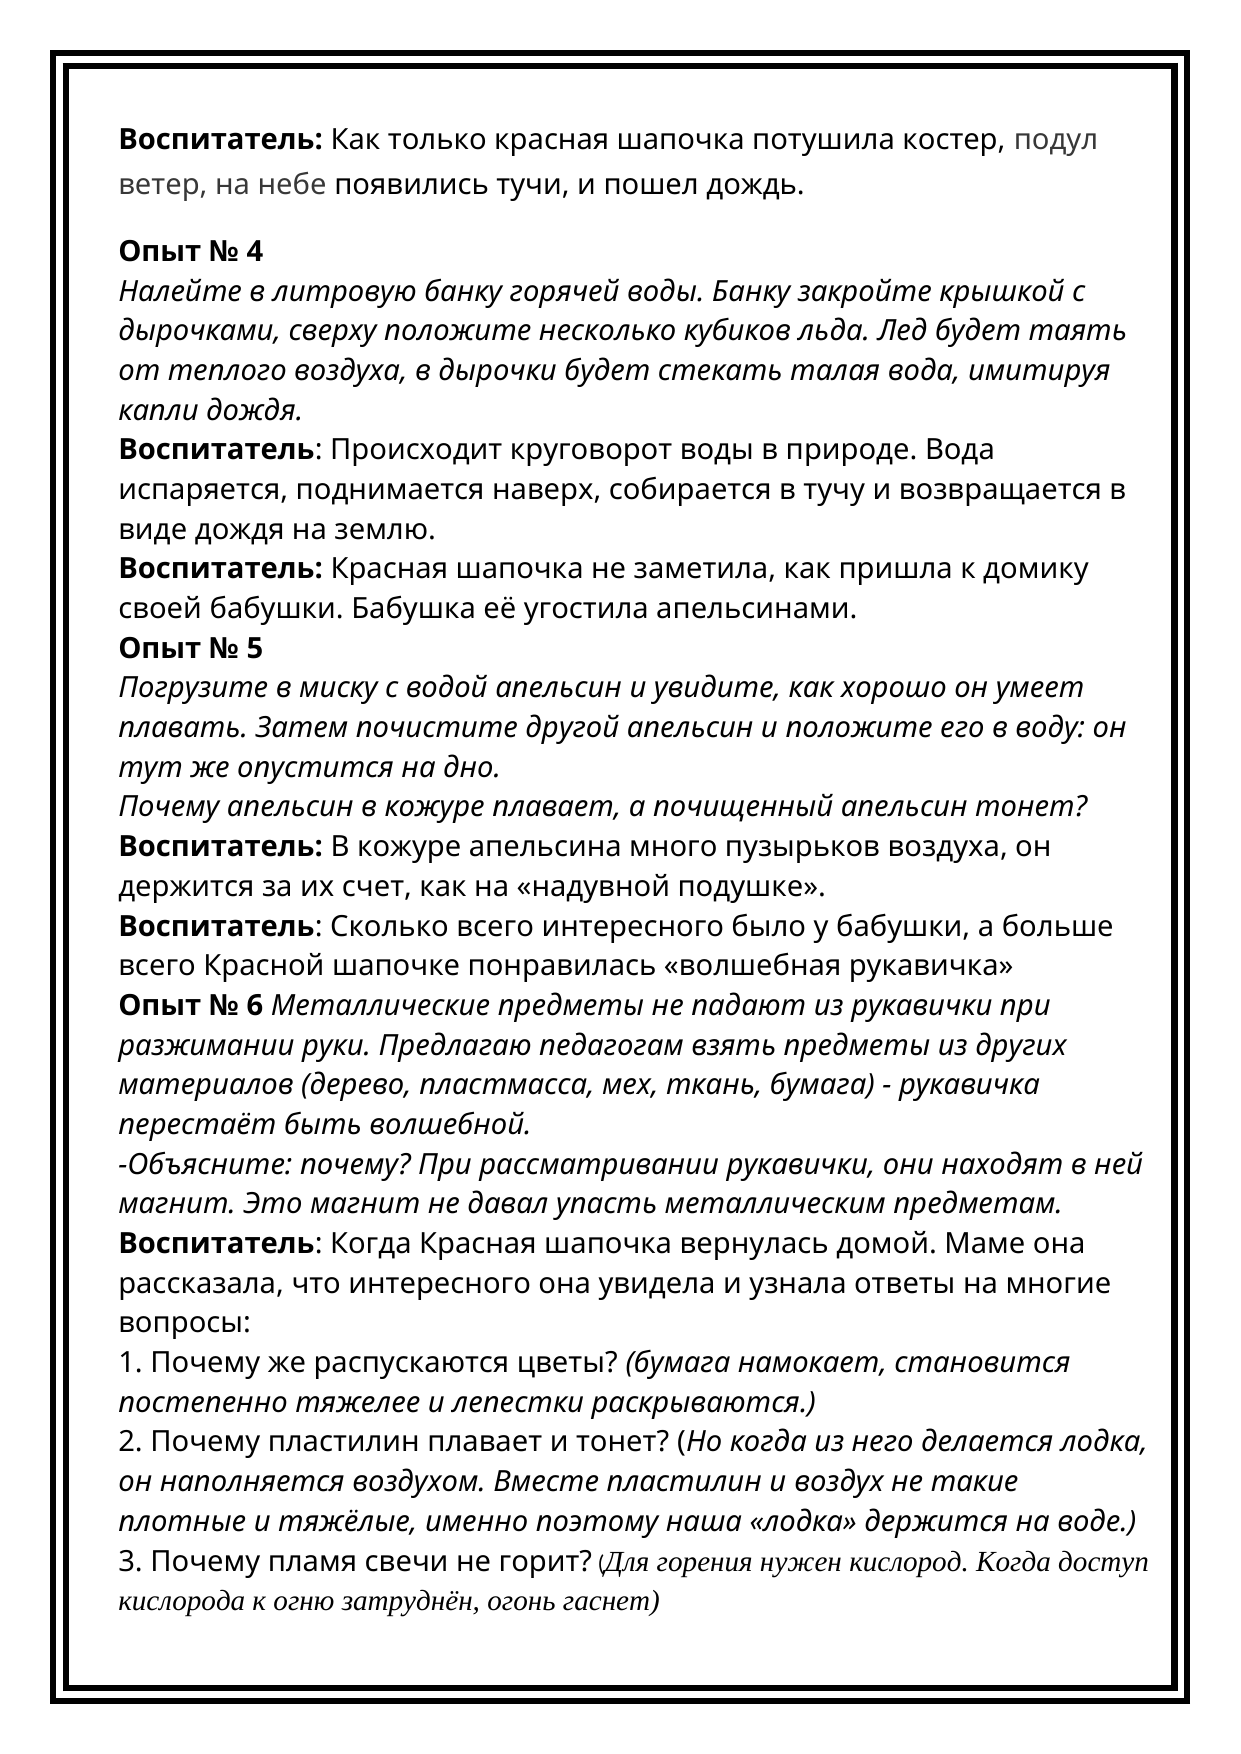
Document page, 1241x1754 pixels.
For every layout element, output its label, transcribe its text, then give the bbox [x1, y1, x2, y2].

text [118, 118, 1152, 203]
text Опыт № 4 Налейте в литровую банку горячей воды. Банку закройте крышкой с дырочками, сверху положите несколько кубиков льда. Лед будет таять от теплого воздуха, в дырочки будет стекать талая вода, имитируя капли дождя. Воспитатель: Происходит круговорот воды в природе. Вода испаряется, поднимается наверх, собирается в тучу и возвращается в виде дождя на землю. Воспитатель: Красная шапочка не заметила, как пришла к домику своей бабушки. Бабушка её угостила апельсинами. Опыт № 5 Погрузите в миску с водой апельсин и увидите, как хорошо он умеет плавать. Затем почистите другой апельсин и положите его в воду: он тут же опустится на дно. Почему апельсин в кожуре плавает, а почищенный апельсин тонет? Воспитатель: В кожуре апельсина много пузырьков воздуха, он держится за их счет, как на «надувной подушке». Воспитатель: Сколько всего интересного было у бабушки, а больше всего Красной шапочке понравилась «волшебная рукавичка» Опыт № 6 Металлические предметы не падают из рукавички при разжимании руки. Предлагаю педагогам взять предметы из других материалов (дерево, пластмасса, мех, ткань, бумага) - рукавичка перестаёт быть волшебной. -Объясните: почему? При рассматривании рукавички, они находят в ней магнит. Это магнит не давал упасть металлическим предметам. Воспитатель: Когда Красная шапочка вернулась домой. Маме она рассказала, что интересного она увидела и узнала ответы на многие вопросы: 1. Почему же распускаются цветы? (бумага намокает, становится постепенно тяжелее и лепестки раскрываются.) 2. Почему пластилин плавает и тонет? (Но когда из него делается лодка, он наполняется воздухом. Вместе пластилин и воздух не такие плотные и тяжёлые, именно поэтому наша «лодка» держится на воде.) 3. Почему пламя свечи не горит? (Для горения нужен кислород. Когда доступ кислорода к огню затруднён, огонь гаснет) [118, 230, 1152, 1617]
